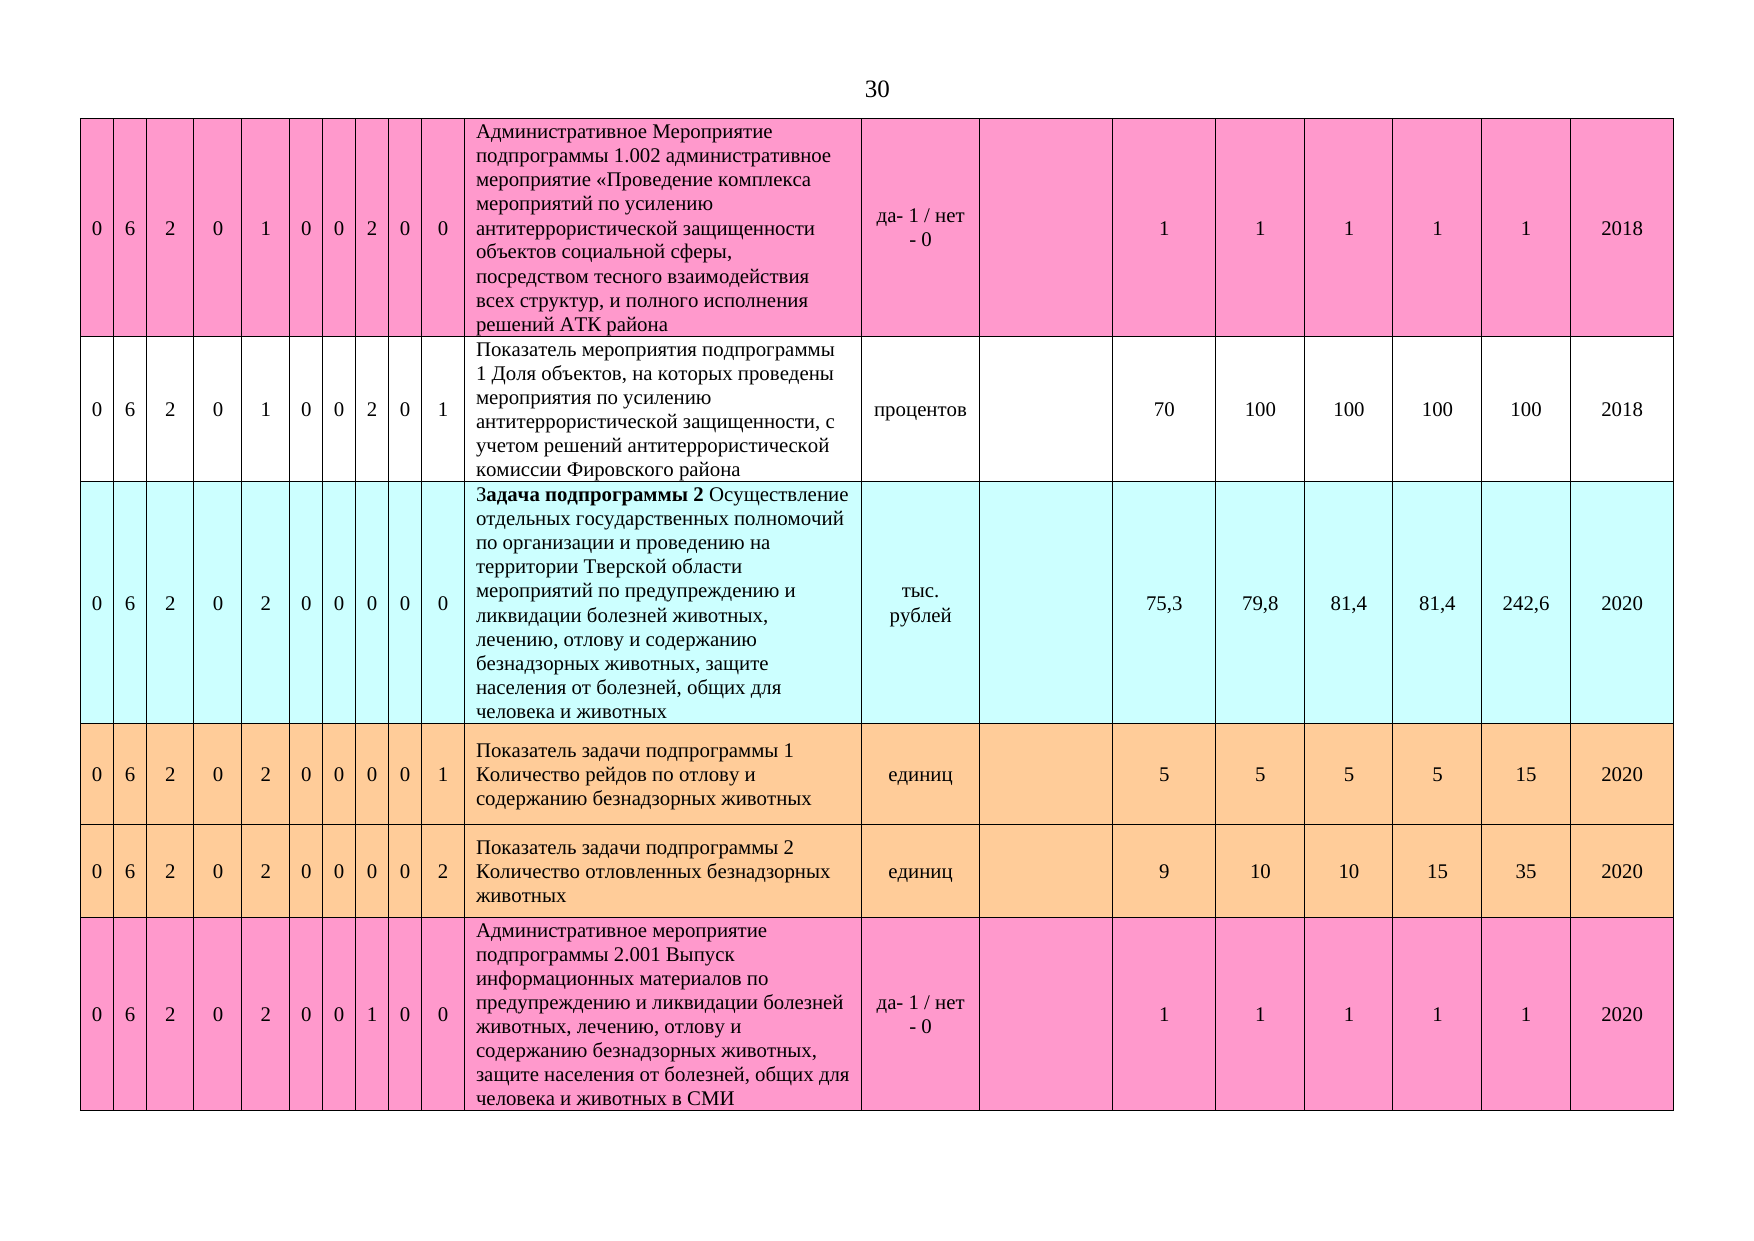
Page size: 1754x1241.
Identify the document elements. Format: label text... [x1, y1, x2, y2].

table_cell 5 [1305, 724, 1392, 824]
table_cell 2018 [1571, 337, 1673, 481]
table_cell 0 [389, 119, 421, 336]
table_cell 0 [81, 825, 113, 917]
table_cell [980, 482, 1112, 723]
table_cell 0 [194, 482, 241, 723]
table_cell 1 [1305, 918, 1392, 1110]
table_cell 1 [242, 337, 289, 481]
table_cell Показатель задачи подпрограммы 1 Количество рейдов по отлову и содержанию безнадзорных животных [465, 724, 861, 824]
table_cell 1 [1113, 119, 1215, 336]
table_cell 1 [356, 918, 388, 1110]
table_cell 100 [1393, 337, 1481, 481]
table_cell 0 [422, 482, 464, 723]
table_cell 0 [290, 119, 322, 336]
table_cell 5 [1113, 724, 1215, 824]
table_cell 0 [81, 918, 113, 1110]
table_cell Показатель задачи подпрограммы 2 Количество отловленных безнадзорных животных [465, 825, 861, 917]
table_cell 0 [81, 119, 113, 336]
table_cell 70 [1113, 337, 1215, 481]
table_cell 2020 [1571, 918, 1673, 1110]
table_cell 6 [114, 825, 146, 917]
table_cell 0 [323, 918, 355, 1110]
table_cell 1 [1216, 119, 1304, 336]
table_cell Административное Мероприятие подпрограммы 1.002 административное мероприятие «Проведение комплекса мероприятий по усилению антитеррористической защищенности объектов социальной сферы, посредством тесного взаимодействия всех структур, и полного исполнения решений АТК района [465, 119, 861, 336]
table_cell Показатель мероприятия подпрограммы 1 Доля объектов, на которых проведены мероприятия по усилению антитеррористической защищенности, с учетом решений антитеррористической комиссии Фировского района [465, 337, 861, 481]
table_cell 0 [323, 119, 355, 336]
table_cell [980, 724, 1112, 824]
table_cell единиц [862, 825, 979, 917]
table_cell 0 [389, 825, 421, 917]
table_cell 79,8 [1216, 482, 1304, 723]
table_cell 6 [114, 119, 146, 336]
table_cell 2 [242, 918, 289, 1110]
table_cell 2 [147, 119, 193, 336]
table_cell 2020 [1571, 825, 1673, 917]
table_cell 100 [1216, 337, 1304, 481]
table_cell 10 [1216, 825, 1304, 917]
table_cell да- 1 / нет - 0 [862, 918, 979, 1110]
table_cell 1 [1393, 119, 1481, 336]
table_cell 0 [323, 337, 355, 481]
table_cell 1 [1113, 918, 1215, 1110]
table_cell 6 [114, 918, 146, 1110]
table_cell 6 [114, 482, 146, 723]
table_cell 1 [1482, 918, 1570, 1110]
table_cell 2 [242, 482, 289, 723]
table_cell 0 [422, 119, 464, 336]
table_cell 1 [1305, 119, 1392, 336]
table_cell 0 [290, 918, 322, 1110]
table_cell 2 [147, 337, 193, 481]
table_cell 0 [194, 119, 241, 336]
table_cell 0 [290, 724, 322, 824]
table_cell 0 [290, 825, 322, 917]
table_cell 0 [389, 337, 421, 481]
table_cell 15 [1482, 724, 1570, 824]
table_cell 0 [356, 825, 388, 917]
table_cell 0 [356, 724, 388, 824]
table_cell 0 [81, 724, 113, 824]
table_cell 10 [1305, 825, 1392, 917]
table_cell процентов [862, 337, 979, 481]
table_cell 0 [389, 724, 421, 824]
table_cell 100 [1482, 337, 1570, 481]
table_cell 1 [1216, 918, 1304, 1110]
table_cell 75,3 [1113, 482, 1215, 723]
table_cell 0 [194, 825, 241, 917]
table_cell 9 [1113, 825, 1215, 917]
table_cell 2018 [1571, 119, 1673, 336]
table_cell 2 [242, 724, 289, 824]
table_cell 242,6 [1482, 482, 1570, 723]
table_cell 1 [1393, 918, 1481, 1110]
table_cell 0 [290, 337, 322, 481]
table_cell 2 [356, 119, 388, 336]
table_cell 100 [1305, 337, 1392, 481]
table_cell 0 [194, 918, 241, 1110]
table_cell 2 [422, 825, 464, 917]
table_cell 6 [114, 724, 146, 824]
table_cell 81,4 [1393, 482, 1481, 723]
table_cell Административное мероприятие подпрограммы 2.001 Выпуск информационных материалов по предупреждению и ликвидации болезней животных, лечению, отлову и содержанию безнадзорных животных, защите населения от болезней, общих для человека и животных в СМИ [465, 918, 861, 1110]
table_cell 0 [356, 482, 388, 723]
table_cell 0 [389, 918, 421, 1110]
table_cell 6 [114, 337, 146, 481]
table_cell 2 [147, 918, 193, 1110]
table_cell 2 [356, 337, 388, 481]
table_cell 0 [81, 337, 113, 481]
table_cell 0 [323, 724, 355, 824]
table_cell 1 [422, 724, 464, 824]
table_cell 5 [1216, 724, 1304, 824]
table_cell 2 [147, 482, 193, 723]
table_cell [980, 119, 1112, 336]
table_cell 81,4 [1305, 482, 1392, 723]
table_cell 0 [323, 482, 355, 723]
table_cell 15 [1393, 825, 1481, 917]
table_cell 0 [323, 825, 355, 917]
table_cell 0 [81, 482, 113, 723]
table_cell 1 [242, 119, 289, 336]
table_cell 35 [1482, 825, 1570, 917]
table_cell 5 [1393, 724, 1481, 824]
table_cell [980, 825, 1112, 917]
table_cell [980, 918, 1112, 1110]
table_cell Задача подпрограммы 2 Осуществление отдельных государственных полномочий по организации и проведению на территории Тверской области мероприятий по предупреждению и ликвидации болезней животных, лечению, отлову и содержанию безнадзорных животных, защите населения от болезней, общих для человека и животных [465, 482, 861, 723]
table_cell 1 [422, 337, 464, 481]
table_cell 0 [194, 337, 241, 481]
table_cell да- 1 / нет - 0 [862, 119, 979, 336]
table_cell [980, 337, 1112, 481]
table_cell тыс. рублей [862, 482, 979, 723]
table_cell 2 [147, 724, 193, 824]
table_cell единиц [862, 724, 979, 824]
table_cell 2 [242, 825, 289, 917]
table_cell 2 [147, 825, 193, 917]
table_cell 0 [194, 724, 241, 824]
table_cell 2020 [1571, 724, 1673, 824]
table_cell 0 [389, 482, 421, 723]
table_cell 0 [422, 918, 464, 1110]
table_cell 0 [290, 482, 322, 723]
table_cell 1 [1482, 119, 1570, 336]
table_cell 2020 [1571, 482, 1673, 723]
